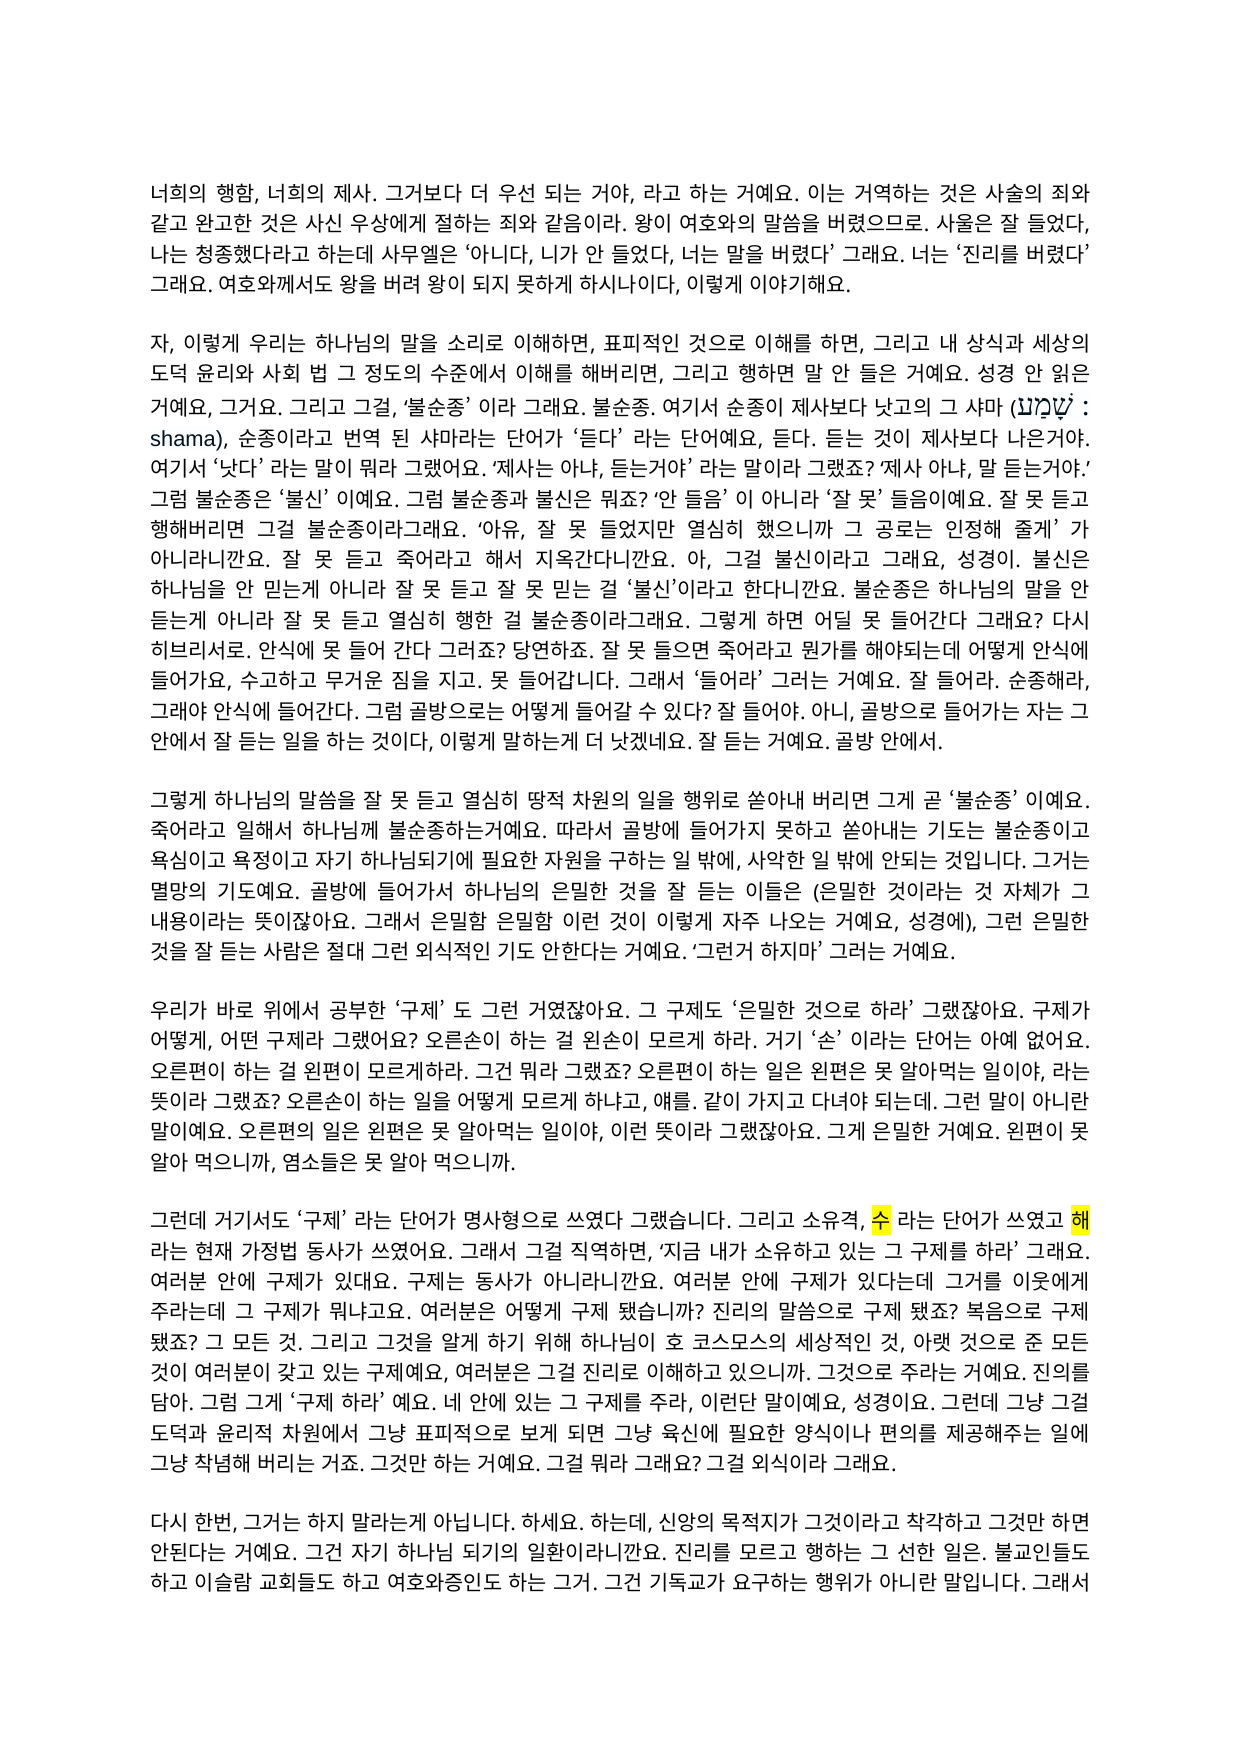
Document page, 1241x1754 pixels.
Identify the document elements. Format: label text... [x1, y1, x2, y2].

text 우리가 바로 위에서 공부한 ‘구제’ 도 그런 거였잖아요. 그 구제도 ‘은밀한 것으로 하라’ 그랬잖아요. 구제가 어떻게, 어떤 구제라 그랬어요? 오른손이 하는 걸 왼손이 모르게 하라. 거기 ‘손’ 이라는 단어는 아예 없어요. 오른편이 하는 걸 왼편이 모르게하라. 그건 뭐라 그랬죠? 오른편이 하는 일은 왼편은 못 알아먹는 일이야, 라는 뜻이라 그랬죠? 오른손이 하는 일을 어떻게 모르게 하냐고, 얘를. 같이 가지고 다녀야 되는데. 그런 말이 아니란 말이예요. 오른편의 일은 왼편은 못 알아먹는 일이야, 이런 뜻이라 그랬잖아요. 그게 은밀한 거예요. 왼편이 못 알아 먹으니까, 염소들은 못 알아 먹으니까. [150, 994, 1090, 1176]
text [150, 177, 1090, 298]
text 자, 이렇게 우리는 하나님의 말을 소리로 이해하면, 표피적인 것으로 이해를 하면, 그리고 내 상식과 세상의 도덕 윤리와 사회 법 그 정도의 수준에서 이해를 해버리면, 그리고 행하면 말 안 들은 거예요. 성경 안 읽은 거예요, 그거요. 그리고 그걸, ‘불순종’ 이라 그래요. 불순종. 여기서 순종이 제사보다 낫고의 그 샤마 (שָׁמַע : shama), 순종이라고 번역 된 샤마라는 단어가 ‘듣다’ 라는 단어예요, 듣다. 듣는 것이 제사보다 나은거야. 여기서 ‘낫다’ 라는 말이 뭐라 그랬어요. ‘제사는 아냐, 듣는거야’ 라는 말이라 그랬죠? ‘제사 아냐, 말 듣는거야.’ 그럼 불순종은 ‘불신’ 이예요. 그럼 불순종과 불신은 뭐죠? ‘안 들음’ 이 아니라 ‘잘 못’ 들음이예요. 잘 못 듣고 행해버리면 그걸 불순종이라그래요. ‘아유, 잘 못 들었지만 열심히 했으니까 그 공로는 인정해 줄게’ 가 아니라니깐요. 잘 못 듣고 죽어라고 해서 지옥간다니깐요. 아, 그걸 불신이라고 그래요, 성경이. 불신은 하나님을 안 믿는게 아니라 잘 못 듣고 잘 못 믿는 걸 ‘불신’이라고 한다니깐요. 불순종은 하나님의 말을 안 듣는게 아니라 잘 못 듣고 열심히 행한 걸 불순종이라그래요. 그렇게 하면 어딜 못 들어간다 그래요? 다시 히브리서로. 안식에 못 들어 간다 그러죠? 당연하죠. 잘 못 들으면 죽어라고 뭔가를 해야되는데 어떻게 안식에 들어가요, 수고하고 무거운 짐을 지고. 못 들어갑니다. 그래서 ‘들어라’ 그러는 거예요. 잘 들어라. 순종해라, 그래야 안식에 들어간다. 그럼 골방으로는 어떻게 들어갈 수 있다? 잘 들어야. 아니, 골방으로 들어가는 자는 그 안에서 잘 듣는 일을 하는 것이다, 이렇게 말하는게 더 낫겠네요. 잘 듣는 거예요. 골방 안에서. [150, 327, 1090, 756]
text 그런데 거기서도 ‘구제’ 라는 단어가 명사형으로 쓰였다 그랬습니다. 그리고 소유격, 수 라는 단어가 쓰였고 해 라는 현재 가정법 동사가 쓰였어요. 그래서 그걸 직역하면, ‘지금 내가 소유하고 있는 그 구제를 하라’ 그래요. 여러분 안에 구제가 있대요. 구제는 동사가 아니라니깐요. 여러분 안에 구제가 있다는데 그거를 이웃에게 주라는데 그 구제가 뭐냐고요. 여러분은 어떻게 구제 됐습니까? 진리의 말씀으로 구제 됐죠? 복음으로 구제 됐죠? 그 모든 것. 그리고 그것을 알게 하기 위해 하나님이 호 코스모스의 세상적인 것, 아랫 것으로 준 모든 것이 여러분이 갖고 있는 구제예요, 여러분은 그걸 진리로 이해하고 있으니까. 그것으로 주라는 거예요. 진의를 담아. 그럼 그게 ‘구제 하라’ 예요. 네 안에 있는 그 구제를 주라, 이런단 말이예요, 성경이요. 그런데 그냥 그걸 도덕과 윤리적 차원에서 그냥 표피적으로 보게 되면 그냥 육신에 필요한 양식이나 편의를 제공해주는 일에 그냥 착념해 버리는 거죠. 그것만 하는 거예요. 그걸 뭐라 그래요? 그걸 외식이라 그래요. [150, 1205, 1090, 1477]
text 그렇게 하나님의 말씀을 잘 못 듣고 열심히 땅적 차원의 일을 행위로 쏟아내 버리면 그게 곧 ‘불순종’ 이예요. 죽어라고 일해서 하나님께 불순종하는거예요. 따라서 골방에 들어가지 못하고 쏟아내는 기도는 불순종이고 욕심이고 욕정이고 자기 하나님되기에 필요한 자원을 구하는 일 밖에, 사악한 일 밖에 안되는 것입니다. 그거는 멸망의 기도예요. 골방에 들어가서 하나님의 은밀한 것을 잘 듣는 이들은 (은밀한 것이라는 것 자체가 그 내용이라는 뜻이잖아요. 그래서 은밀함 은밀함 이런 것이 이렇게 자주 나오는 거예요, 성경에), 그런 은밀한 것을 잘 듣는 사람은 절대 그런 외식적인 기도 안한다는 거예요. ‘그런거 하지마’ 그러는 거예요. [150, 784, 1090, 966]
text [150, 1506, 1090, 1597]
